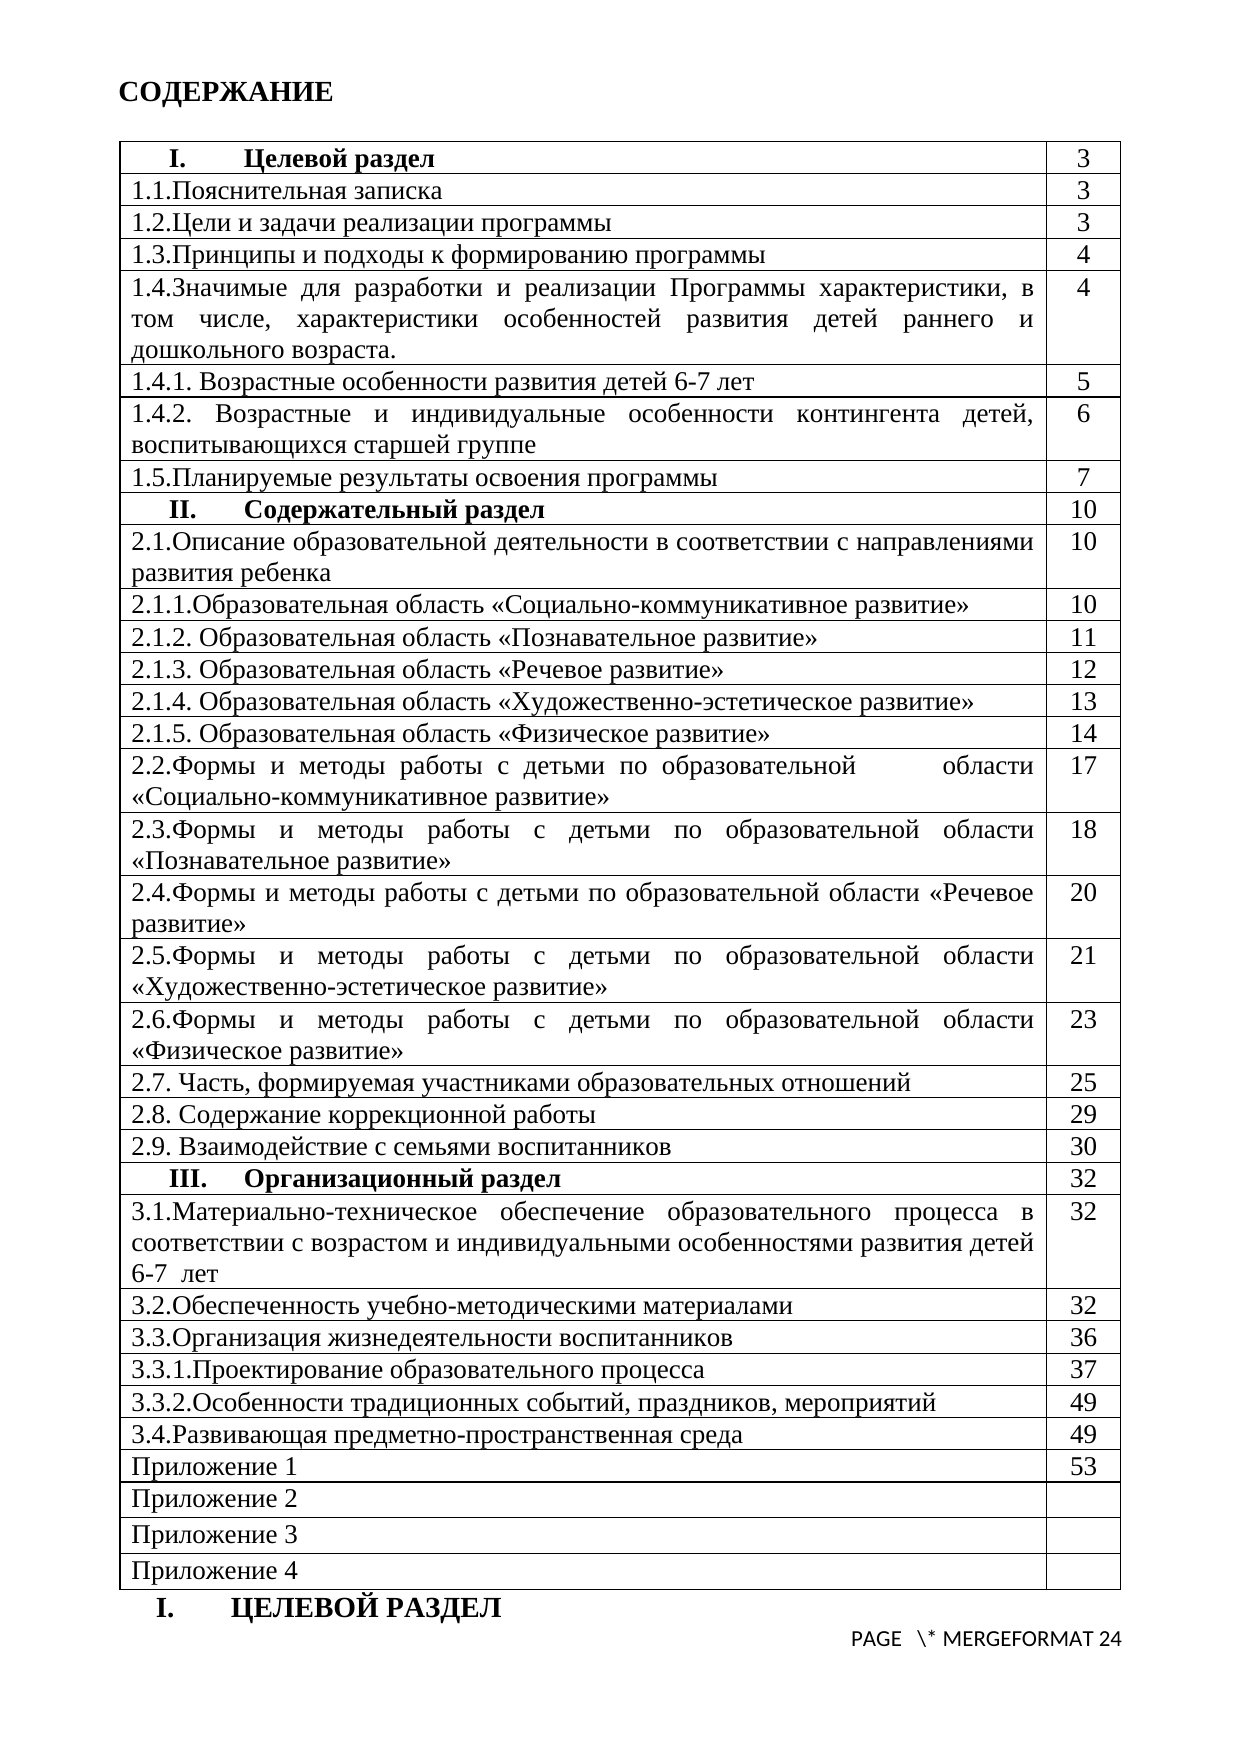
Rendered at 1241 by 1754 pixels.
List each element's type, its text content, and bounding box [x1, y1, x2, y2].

table_cell 2.5.Формы и методы работы с детьми по образовательной области «Художественно-эстетическое развитие» [121, 939, 1046, 1002]
table_cell 53 [1047, 1450, 1120, 1481]
table_cell 3.4.Развивающая предметно-пространственная среда [121, 1418, 1046, 1449]
table_cell 3.2.Обеспеченность учебно-методическими материалами [121, 1289, 1046, 1320]
table_cell Приложение 1 [121, 1450, 1046, 1481]
table_cell 36 [1047, 1321, 1120, 1353]
table_cell 1.2.Цели и задачи реализации программы [121, 206, 1046, 237]
table_cell 10 [1047, 525, 1120, 587]
table_cell 13 [1047, 685, 1120, 716]
table_cell 2.1.3. Образовательная область «Речевое развитие» [121, 653, 1046, 684]
table_cell 5 [1047, 365, 1120, 396]
table_cell Приложение 4 [121, 1554, 1046, 1589]
table_cell [1047, 1554, 1120, 1589]
table_cell 1.3.Принципы и подходы к формированию программы [121, 239, 1046, 270]
table_cell 17 [1047, 749, 1120, 812]
table_cell 2.7. Часть, формируемая участниками образовательных отношений [121, 1066, 1046, 1097]
table_cell 32 [1047, 1195, 1120, 1288]
table_cell 3.1.Материально-техническое обеспечение образовательного процесса в соответствии с возрастом и индивидуальными особенностями развития детей 6-7 лет [121, 1195, 1046, 1288]
table_cell 2.1.4. Образовательная область «Художественно-эстетическое развитие» [121, 685, 1046, 716]
table_cell 4 [1047, 239, 1120, 270]
table_cell 2.6.Формы и методы работы с детьми по образовательной области «Физическое развитие» [121, 1003, 1046, 1065]
table_cell 3.3.Организация жизнедеятельности воспитанников [121, 1321, 1046, 1353]
table_cell 2.9. Взаимодействие с семьями воспитанников [121, 1130, 1046, 1162]
table_header 3 [1047, 142, 1120, 173]
table_cell 2.1.1.Образовательная область «Социально-коммуникативное развитие» [121, 589, 1046, 619]
table_cell 25 [1047, 1066, 1120, 1097]
table_header Целевой раздел [121, 142, 1046, 173]
text СОДЕРЖАНИЕ [118, 74, 1122, 107]
table_cell 1.1.Пояснительная записка [121, 174, 1046, 205]
table_cell 4 [1047, 271, 1120, 364]
table_cell 37 [1047, 1354, 1120, 1385]
table_cell 10 [1047, 589, 1120, 619]
table_cell 21 [1047, 939, 1120, 1002]
table_cell 1.4.1. Возрастные особенности развития детей 6-7 лет [121, 365, 1046, 396]
table_cell 2.3.Формы и методы работы с детьми по образовательной области «Познавательное развитие» [121, 813, 1046, 875]
list ЦЕЛЕВОЙ РАЗДЕЛ [156, 1590, 1122, 1624]
table_cell 2.1.2. Образовательная область «Познавательное развитие» [121, 621, 1046, 652]
table_cell 1.4.2. Возрастные и индивидуальные особенности контингента детей, воспитывающихся старшей группе [121, 398, 1046, 460]
table_cell 29 [1047, 1098, 1120, 1129]
table_cell [1047, 1518, 1120, 1553]
table_cell 3 [1047, 174, 1120, 205]
table_cell 3.3.1.Проектирование образовательного процесса [121, 1354, 1046, 1385]
table_cell 49 [1047, 1386, 1120, 1417]
table_cell 23 [1047, 1003, 1120, 1065]
table_cell 2.4.Формы и методы работы с детьми по образовательной области «Речевое развитие» [121, 876, 1046, 938]
table_cell 2.1.Описание образовательной деятельности в соответствии с направлениями развития ребенка [121, 525, 1046, 587]
table_cell Содержательный раздел [121, 493, 1046, 524]
table_cell 12 [1047, 653, 1120, 684]
table_cell 3.3.2.Особенности традиционных событий, праздников, мероприятий [121, 1386, 1046, 1417]
table_cell 10 [1047, 493, 1120, 524]
table_cell 7 [1047, 461, 1120, 492]
table_cell 2.8. Содержание коррекционной работы [121, 1098, 1046, 1129]
table_cell 20 [1047, 876, 1120, 938]
table_cell 14 [1047, 717, 1120, 748]
table_cell 11 [1047, 621, 1120, 652]
table_cell Приложение 2 [121, 1483, 1046, 1517]
table_cell 1.4.Значимые для разработки и реализации Программы характеристики, в том числе, характеристики особенностей развития детей раннего и дошкольного возраста. [121, 271, 1046, 364]
table_cell 49 [1047, 1418, 1120, 1449]
table_cell [1047, 1483, 1120, 1517]
table_cell 6 [1047, 398, 1120, 460]
table_cell 3 [1047, 206, 1120, 237]
table_cell 2.2.Формы и методы работы с детьми по образовательной области «Социально-коммуникативное развитие» [121, 749, 1046, 812]
table_cell Организационный раздел [121, 1163, 1046, 1194]
table_cell 30 [1047, 1130, 1120, 1162]
table_cell 1.5.Планируемые результаты освоения программы [121, 461, 1046, 492]
table_cell Приложение 3 [121, 1518, 1046, 1553]
table_cell 32 [1047, 1163, 1120, 1194]
table_cell 18 [1047, 813, 1120, 875]
table_cell 2.1.5. Образовательная область «Физическое развитие» [121, 717, 1046, 748]
table_cell 32 [1047, 1289, 1120, 1320]
